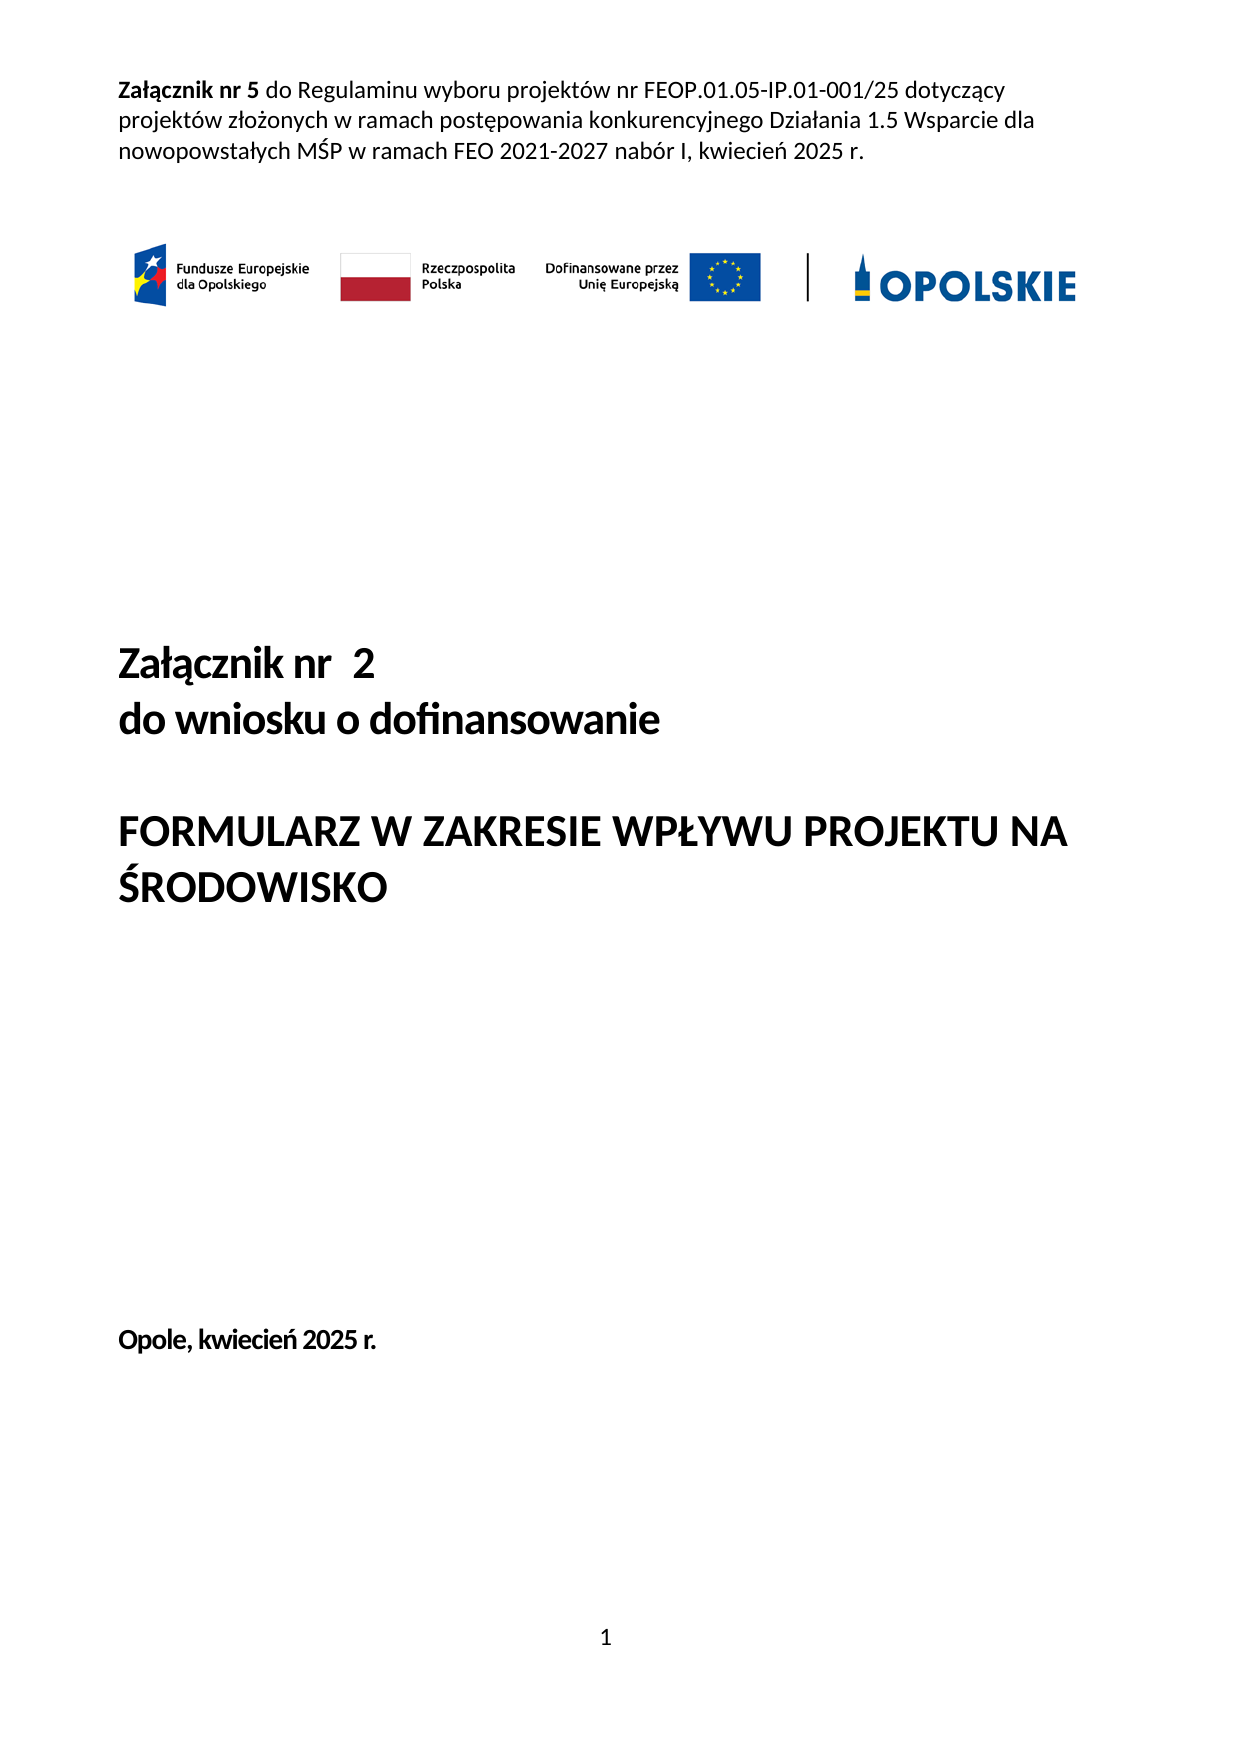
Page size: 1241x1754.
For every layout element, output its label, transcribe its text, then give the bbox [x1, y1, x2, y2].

title Załącznik nr 2 do wniosku o dofinansowanie [118, 634, 1093, 746]
text FORMULARZ W ZAKRESIE WPŁYWU PROJEKTU NA ŚRODOWISKO [118, 802, 1093, 914]
title Opole, kwiecień 2025 r. [118, 1321, 1093, 1357]
picture [118, 223, 1092, 324]
